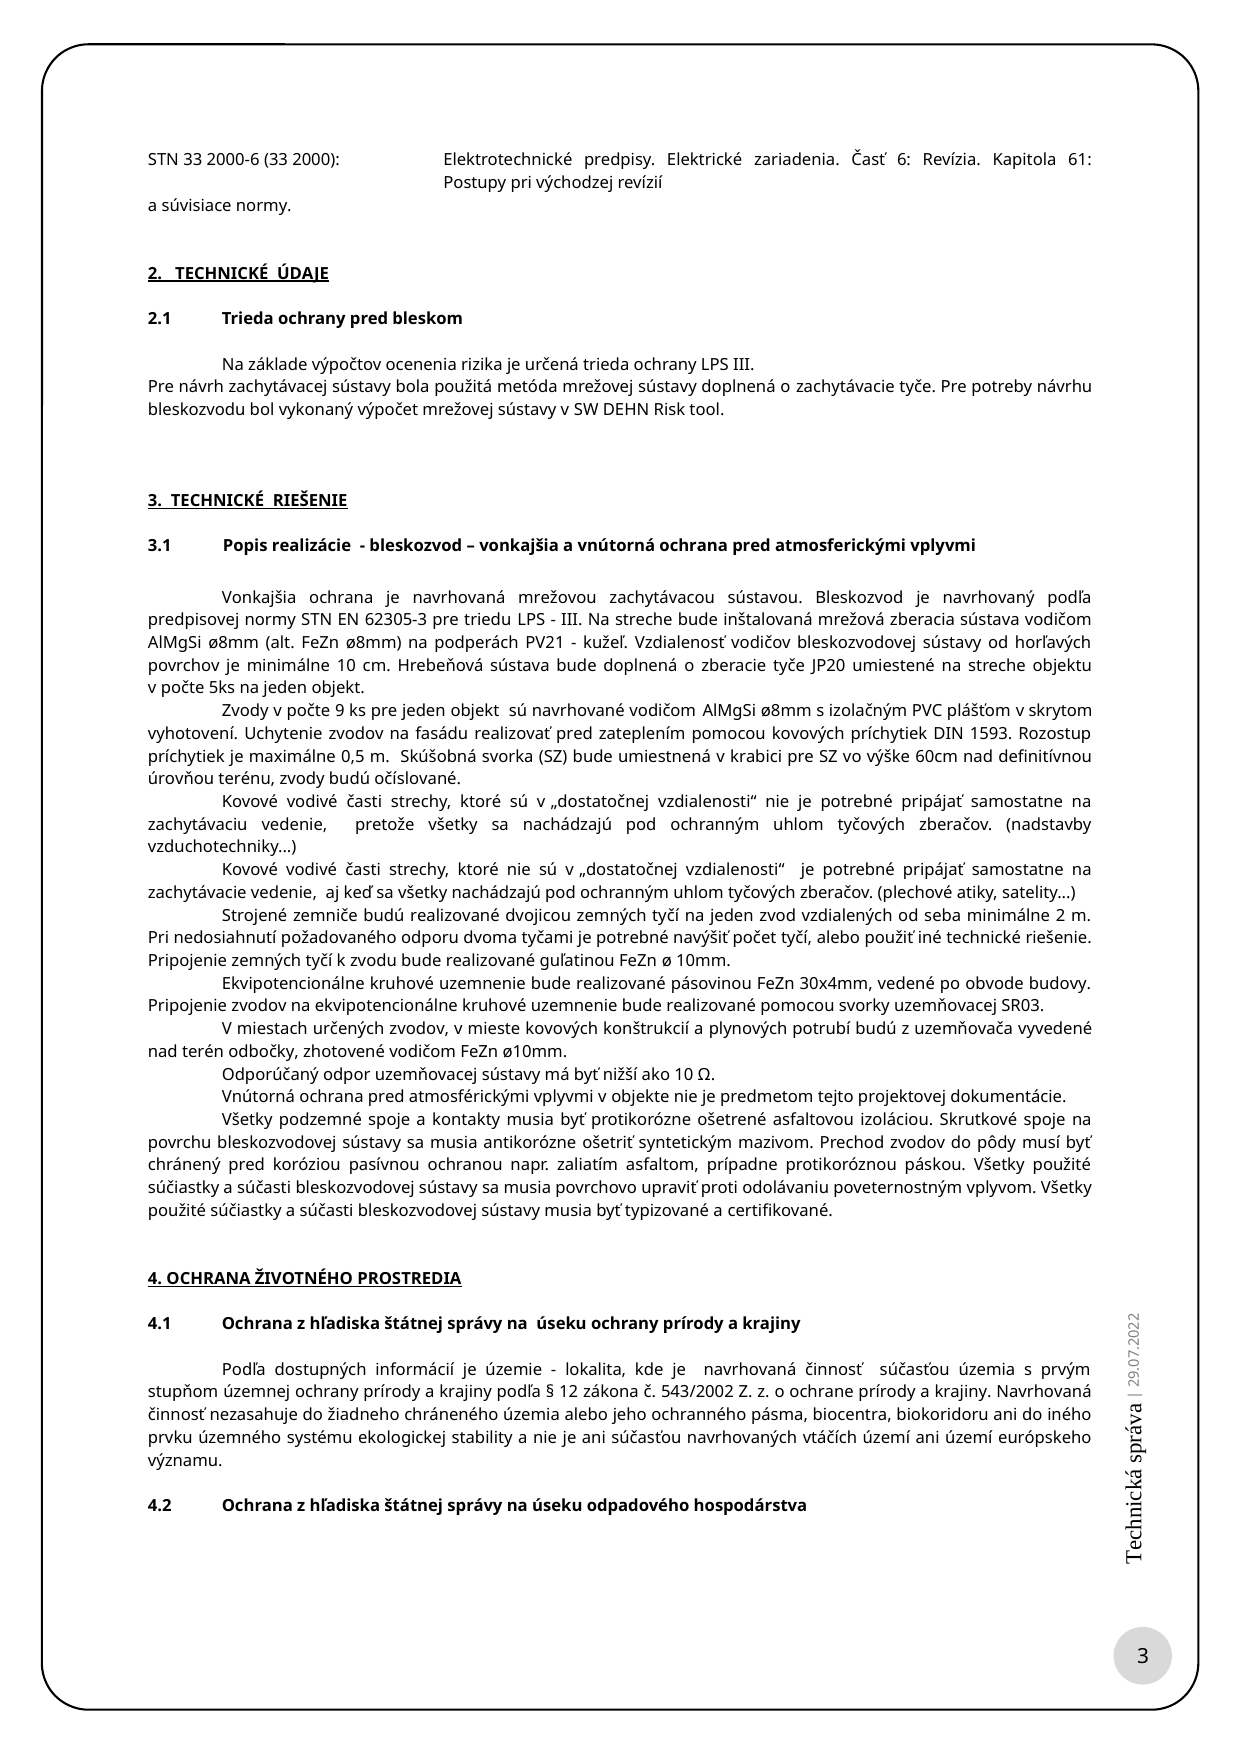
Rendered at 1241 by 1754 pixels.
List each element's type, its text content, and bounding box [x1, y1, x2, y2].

text a súvisiace normy. [148, 193, 1092, 216]
text 2. TECHNICKÉ ÚDAJE [148, 261, 1092, 284]
text Ekvipotencionálne kruhové uzemnenie bude realizované pásovinou FeZn 30x4mm, vedené po obvode budovy. Pripojenie zvodov na ekvipotencionálne kruhové uzemnenie bude realizované pomocou svorky uzemňovacej SR03. [148, 971, 1092, 1017]
text 2.1 Trieda ochrany pred bleskom [148, 307, 1092, 329]
text Na základe výpočtov ocenenia rizika je určená trieda ochrany LPS III. [148, 352, 1092, 375]
text 4.2 Ochrana z hľadiska štátnej správy na úseku odpadového hospodárstva [148, 1493, 1092, 1516]
text Podľa dostupných informácií je územie - lokalita, kde je navrhovaná činnosť súčasťou územia s prvým stupňom územnej ochrany prírody a krajiny podľa § 12 zákona č. 543/2002 Z. z. o ochrane prírody a krajiny. Navrhovaná činnosť nezasahuje do žiadneho chráneného územia alebo jeho ochranného pásma, biocentra, biokoridoru ani do iného prvku územného systému ekologickej stability a nie je ani súčasťou navrhovaných vtáčích území ani území európskeho významu. [148, 1357, 1092, 1471]
text 3. TECHNICKÉ RIEŠENIE [148, 488, 1092, 511]
text Vnútorná ochrana pred atmosférickými vplyvmi v objekte nie je predmetom tejto projektovej dokumentácie. [148, 1085, 1092, 1107]
text Strojené zemniče budú realizované dvojicou zemných tyčí na jeden zvod vzdialených od seba minimálne 2 m. Pri nedosiahnutí požadovaného odporu dvoma tyčami je potrebné navýšiť počet tyčí, alebo použiť iné technické riešenie. Pripojenie zemných tyčí k zvodu bude realizované guľatinou FeZn ø 10mm. [148, 903, 1092, 971]
text Vonkajšia ochrana je navrhovaná mrežovou zachytávacou sústavou. Bleskozvod je navrhovaný podľa predpisovej normy STN EN 62305-3 pre triedu LPS - III. Na streche bude inštalovaná mrežová zberacia sústava vodičom AlMgSi ø8mm (alt. FeZn ø8mm) na podperách PV21 - kužeľ. Vzdialenosť vodičov bleskozvodovej sústavy od horľavých povrchov je minimálne 10 cm. Hrebeňová sústava bude doplnená o zberacie tyče JP20 umiestené na streche objektu v počte 5ks na jeden objekt. [148, 585, 1092, 699]
text Kovové vodivé časti strechy, ktoré sú v „dostatočnej vzdialenosti“ nie je potrebné pripájať samostatne na zachytávaciu vedenie, pretože všetky sa nachádzajú pod ochranným uhlom tyčových zberačov. (nadstavby vzduchotechniky...) [148, 789, 1092, 858]
text 4.1 Ochrana z hľadiska štátnej správy na úseku ochrany prírody a krajiny [148, 1312, 1092, 1334]
text Zvody v počte 9 ks pre jeden objekt sú navrhované vodičom AlMgSi ø8mm s izolačným PVC plášťom v skrytom vyhotovení. Uchytenie zvodov na fasádu realizovať pred zateplením pomocou kovových príchytiek DIN 1593. Rozostup príchytiek je maximálne 0,5 m. Skúšobná svorka (SZ) bude umiestnená v krabici pre SZ vo výške 60cm nad definitívnou úrovňou terénu, zvody budú očíslované. [148, 699, 1092, 789]
text Odporúčaný odpor uzemňovacej sústavy má byť nižší ako 10 Ω. [148, 1062, 1092, 1085]
text Pre návrh zachytávacej sústavy bola použitá metóda mrežovej sústavy doplnená o zachytávacie tyče. Pre potreby návrhu bleskozvodu bol vykonaný výpočet mrežovej sústavy v SW DEHN Risk tool. [148, 375, 1092, 420]
text 4. OCHRANA ŽIVOTNÉHO PROSTREDIA [148, 1266, 1092, 1289]
text STN 33 2000-6 (33 2000): Elektrotechnické predpisy. Elektrické zariadenia. Časť 6: Revízia. Kapitola 61: Postupy pri východzej revízií [148, 148, 1092, 193]
text V miestach určených zvodov, v mieste kovových konštrukcií a plynových potrubí budú z uzemňovača vyvedené nad terén odbočky, zhotovené vodičom FeZn ø10mm. [148, 1017, 1092, 1062]
text 3.1 Popis realizácie - bleskozvod – vonkajšia a vnútorná ochrana pred atmosferickými vplyvmi [148, 534, 1092, 556]
text Kovové vodivé časti strechy, ktoré nie sú v „dostatočnej vzdialenosti“ je potrebné pripájať samostatne na zachytávacie vedenie, aj keď sa všetky nachádzajú pod ochranným uhlom tyčových zberačov. (plechové atiky, satelity...) [148, 858, 1092, 903]
text Všetky podzemné spoje a kontakty musia byť protikorózne ošetrené asfaltovou izoláciou. Skrutkové spoje na povrchu bleskozvodovej sústavy sa musia antikorózne ošetriť syntetickým mazivom. Prechod zvodov do pôdy musí byť chránený pred koróziou pasívnou ochranou napr. zaliatím asfaltom, prípadne protikoróznou páskou. Všetky použité súčiastky a súčasti bleskozvodovej sústavy sa musia povrchovo upraviť proti odolávaniu poveternostným vplyvom. Všetky použité súčiastky a súčasti bleskozvodovej sústavy musia byť typizované a certifikované. [148, 1107, 1092, 1221]
